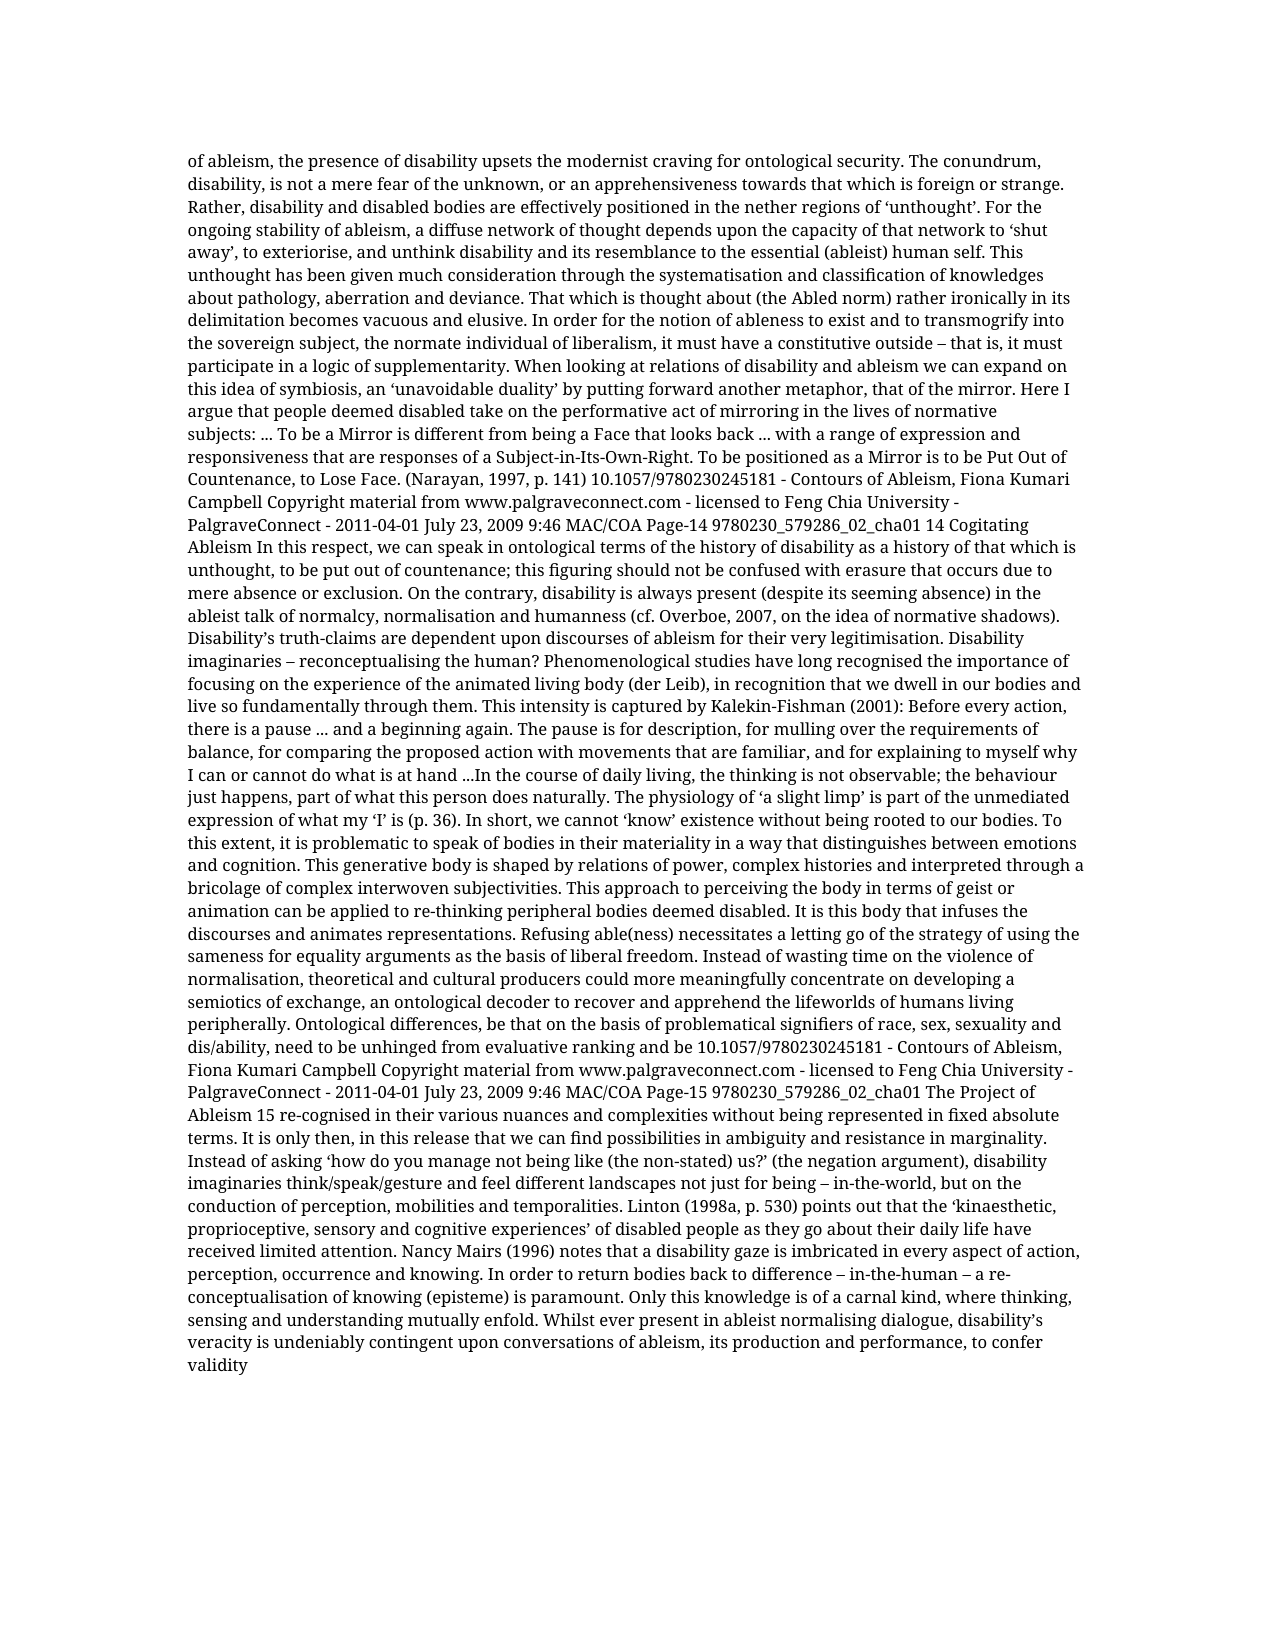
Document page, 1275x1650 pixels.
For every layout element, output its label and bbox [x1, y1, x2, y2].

text [187, 150, 1087, 1376]
